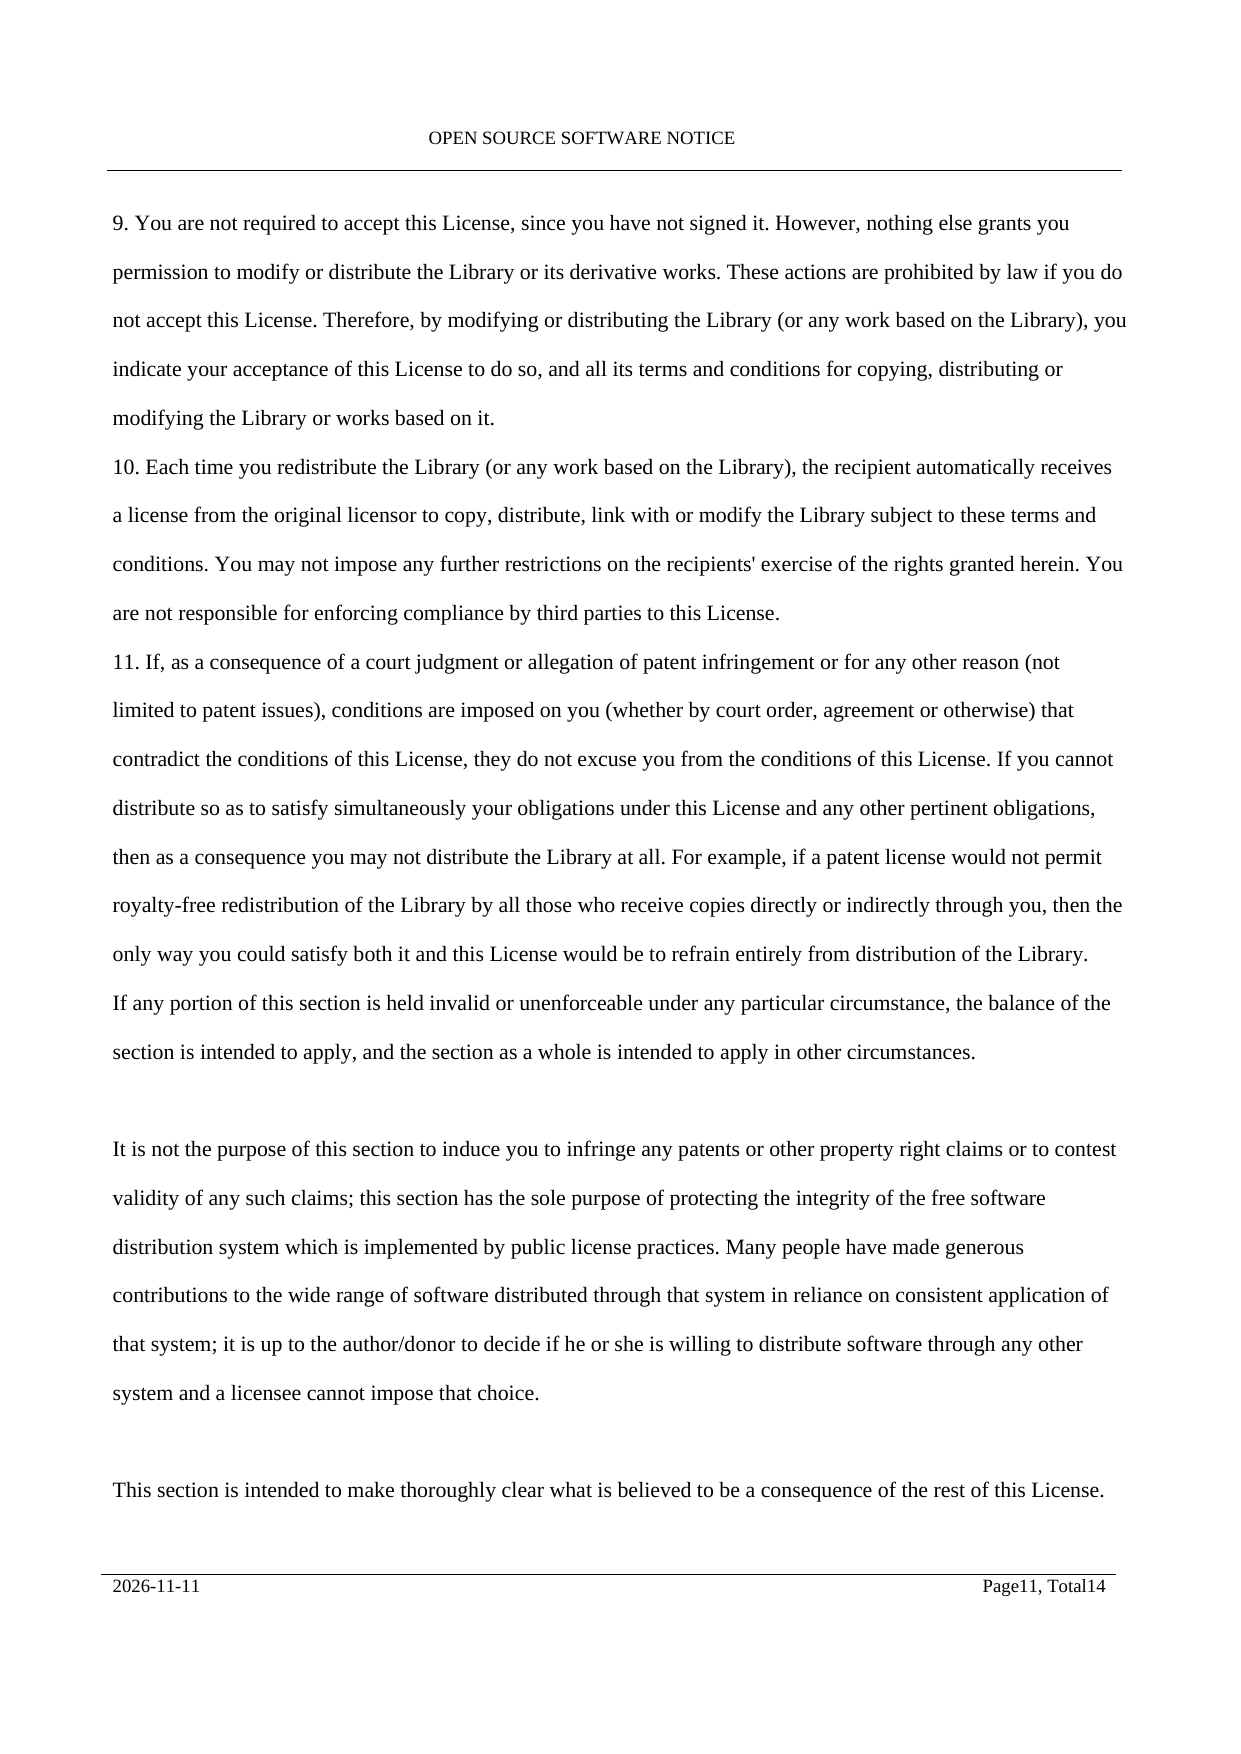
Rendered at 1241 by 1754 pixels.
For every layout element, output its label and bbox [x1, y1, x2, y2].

text [112, 206, 1128, 1506]
